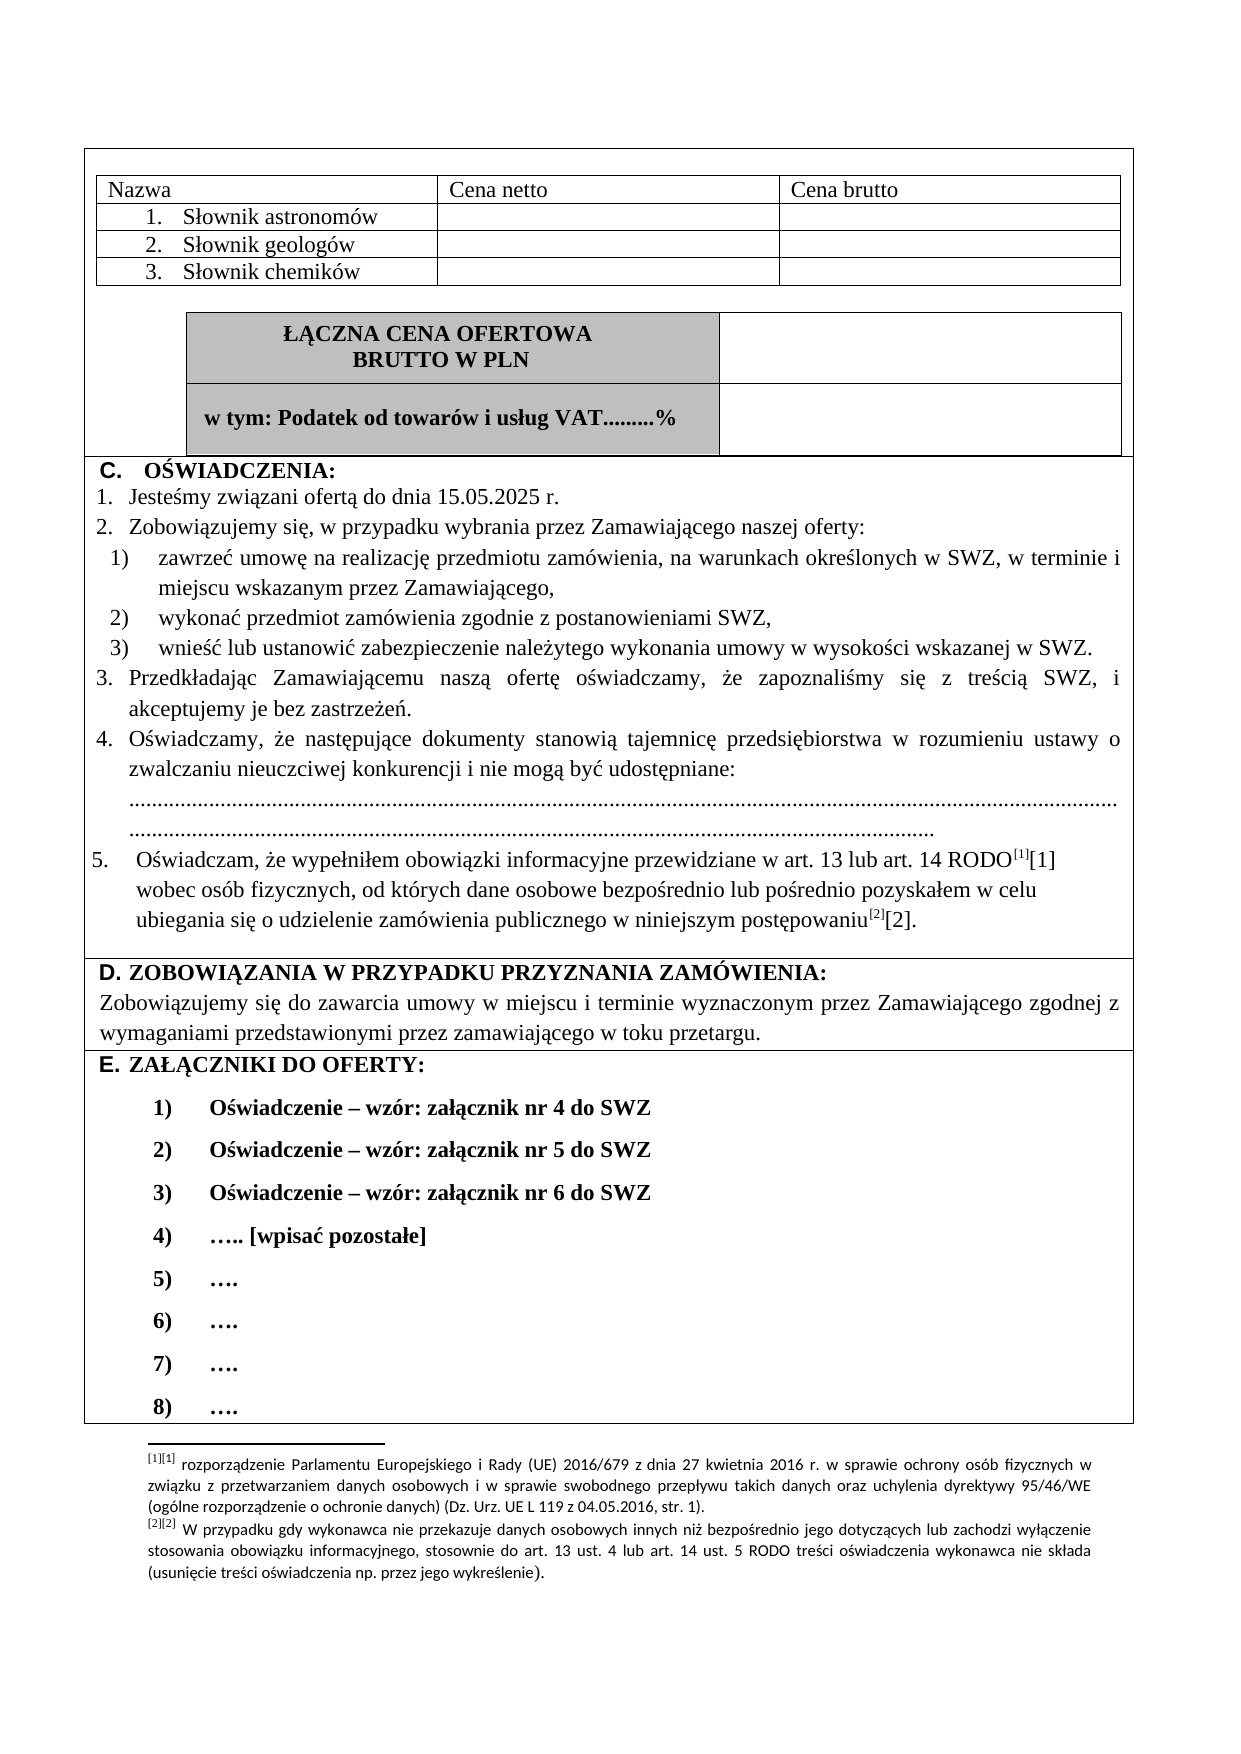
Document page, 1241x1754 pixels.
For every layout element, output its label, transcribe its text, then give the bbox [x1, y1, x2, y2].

table_cell [85, 149, 1133, 456]
table_cell ZAŁĄCZNIKI DO OFERTY: Oświadczenie – wzór: załącznik nr 4 do SWZ Oświadczenie – wzór: załącznik nr 5 do SWZ Oświadczenie – wzór: załącznik nr 6 do SWZ ….. [wpisać pozostałe] …. …. …. …. [85, 1051, 1133, 1423]
table_cell ZOBOWIĄZANIA W PRZYPADKU PRZYZNANIA ZAMÓWIENIA: Zobowiązujemy się do zawarcia umowy w miejscu i terminie wyznaczonym przez Zamawiającego zgodnej z wymaganiami przedstawionymi przez zamawiającego w toku przetargu. [85, 959, 1133, 1050]
table_cell OŚWIADCZENIA: Jesteśmy związani ofertą do dnia 15.05.2025 r. Zobowiązujemy się, w przypadku wybrania przez Zamawiającego naszej oferty: zawrzeć umowę na realizację przedmiotu zamówienia, na warunkach określonych w SWZ, w terminie i miejscu wskazanym przez Zamawiającego, wykonać przedmiot zamówienia zgodnie z postanowieniami SWZ, wnieść lub ustanowić zabezpieczenie należytego wykonania umowy w wysokości wskazanej w SWZ. Przedkładając Zamawiającemu naszą ofertę oświadczamy, że zapoznaliśmy się z treścią SWZ, i akceptujemy je bez zastrzeżeń. Oświadczamy, że następujące dokumenty stanowią tajemnicę przedsiębiorstwa w rozumieniu ustawy o zwalczaniu nieuczciwej konkurencji i nie mogą być udostępniane: .......................................................................................................................................................................................................................................................................................................................... Oświadczam, że wypełniłem obowiązki informacyjne przewidziane w art. 13 lub art. 14 RODO[1] wobec osób fizycznych, od których dane osobowe bezpośrednio lub pośrednio pozyskałem w celu ubiegania się o udzielenie zamówienia publicznego w niniejszym postępowaniu[2]. [85, 457, 1133, 957]
